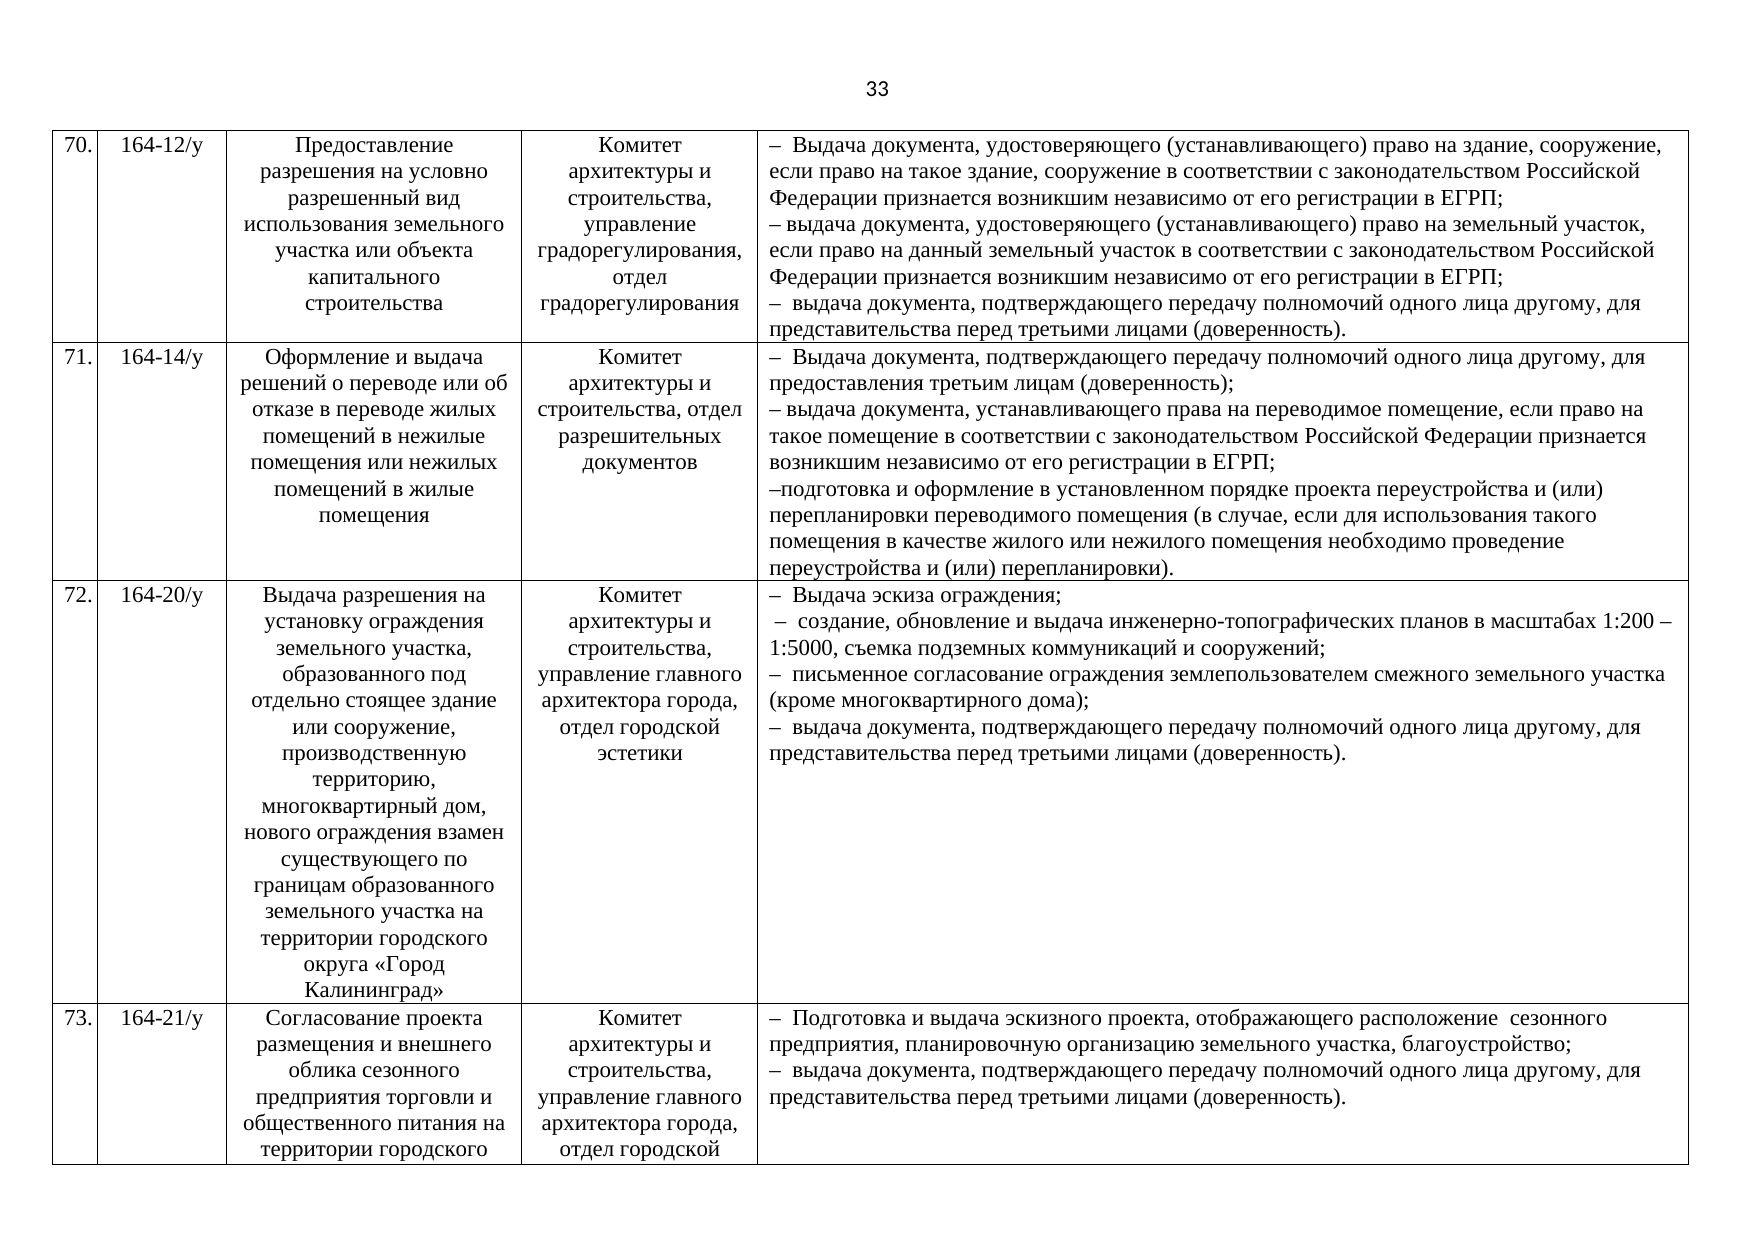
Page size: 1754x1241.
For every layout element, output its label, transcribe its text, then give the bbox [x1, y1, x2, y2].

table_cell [522, 1004, 757, 1164]
table_cell Выдача разрешения на установку ограждения земельного участка, образованного под отдельно стоящее здание или сооружение, производственную территорию, многоквартирный дом, нового ограждения взамен существующего по границам образованного земельного участка на территории городского округа «Город Калининград» [227, 581, 521, 1003]
table_cell 164-20/у [98, 581, 226, 1003]
table_cell – Выдача документа, подтверждающего передачу полномочий одного лица другому, для предоставления третьим лицам (доверенность); – выдача документа, устанавливающего права на переводимое помещение, если право на такое помещение в соответствии с законодательством Российской Федерации признается возникшим независимо от его регистрации в ЕГРП; –подготовка и оформление в установленном порядке проекта переустройства и (или) перепланировки переводимого помещения (в случае, если для использования такого помещения в качестве жилого или нежилого помещения необходимо проведение переустройства и (или) перепланировки). [758, 343, 1688, 580]
table_cell Комитет архитектуры и строительства, управление градорегулирования, отдел градорегулирования [522, 131, 757, 342]
table_cell [53, 131, 97, 342]
table_cell 164-14/у [98, 343, 226, 580]
table_cell – Выдача эскиза ограждения; – создание, обновление и выдача инженерно-топографических планов в масштабах 1:200 – 1:5000, съемка подземных коммуникаций и сооружений; – письменное согласование ограждения землепользователем смежного земельного участка (кроме многоквартирного дома); – выдача документа, подтверждающего передачу полномочий одного лица другому, для представительства перед третьими лицами (доверенность). [758, 581, 1688, 1003]
table_cell 164-12/у [98, 131, 226, 342]
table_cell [758, 1004, 1688, 1164]
table_cell [53, 1004, 97, 1164]
table_cell [53, 343, 97, 580]
table_cell [53, 581, 97, 1003]
table_cell – Выдача документа, удостоверяющего (устанавливающего) право на здание, сооружение, если право на такое здание, сооружение в соответствии с законодательством Российской Федерации признается возникшим независимо от его регистрации в ЕГРП; – выдача документа, удостоверяющего (устанавливающего) право на земельный участок, если право на данный земельный участок в соответствии с законодательством Российской Федерации признается возникшим независимо от его регистрации в ЕГРП; – выдача документа, подтверждающего передачу полномочий одного лица другому, для представительства перед третьими лицами (доверенность). [758, 131, 1688, 342]
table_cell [227, 1004, 521, 1164]
table_cell 164-21/у [98, 1004, 226, 1164]
table_cell Комитет архитектуры и строительства, управление главного архитектора города, отдел городской эстетики [522, 581, 757, 1003]
table_cell Оформление и выдача решений о переводе или об отказе в переводе жилых помещений в нежилые помещения или нежилых помещений в жилые помещения [227, 343, 521, 580]
table_cell Предоставление разрешения на условно разрешенный вид использования земельного участка или объекта капитального строительства [227, 131, 521, 342]
table_cell Комитет архитектуры и строительства, отдел разрешительных документов [522, 343, 757, 580]
